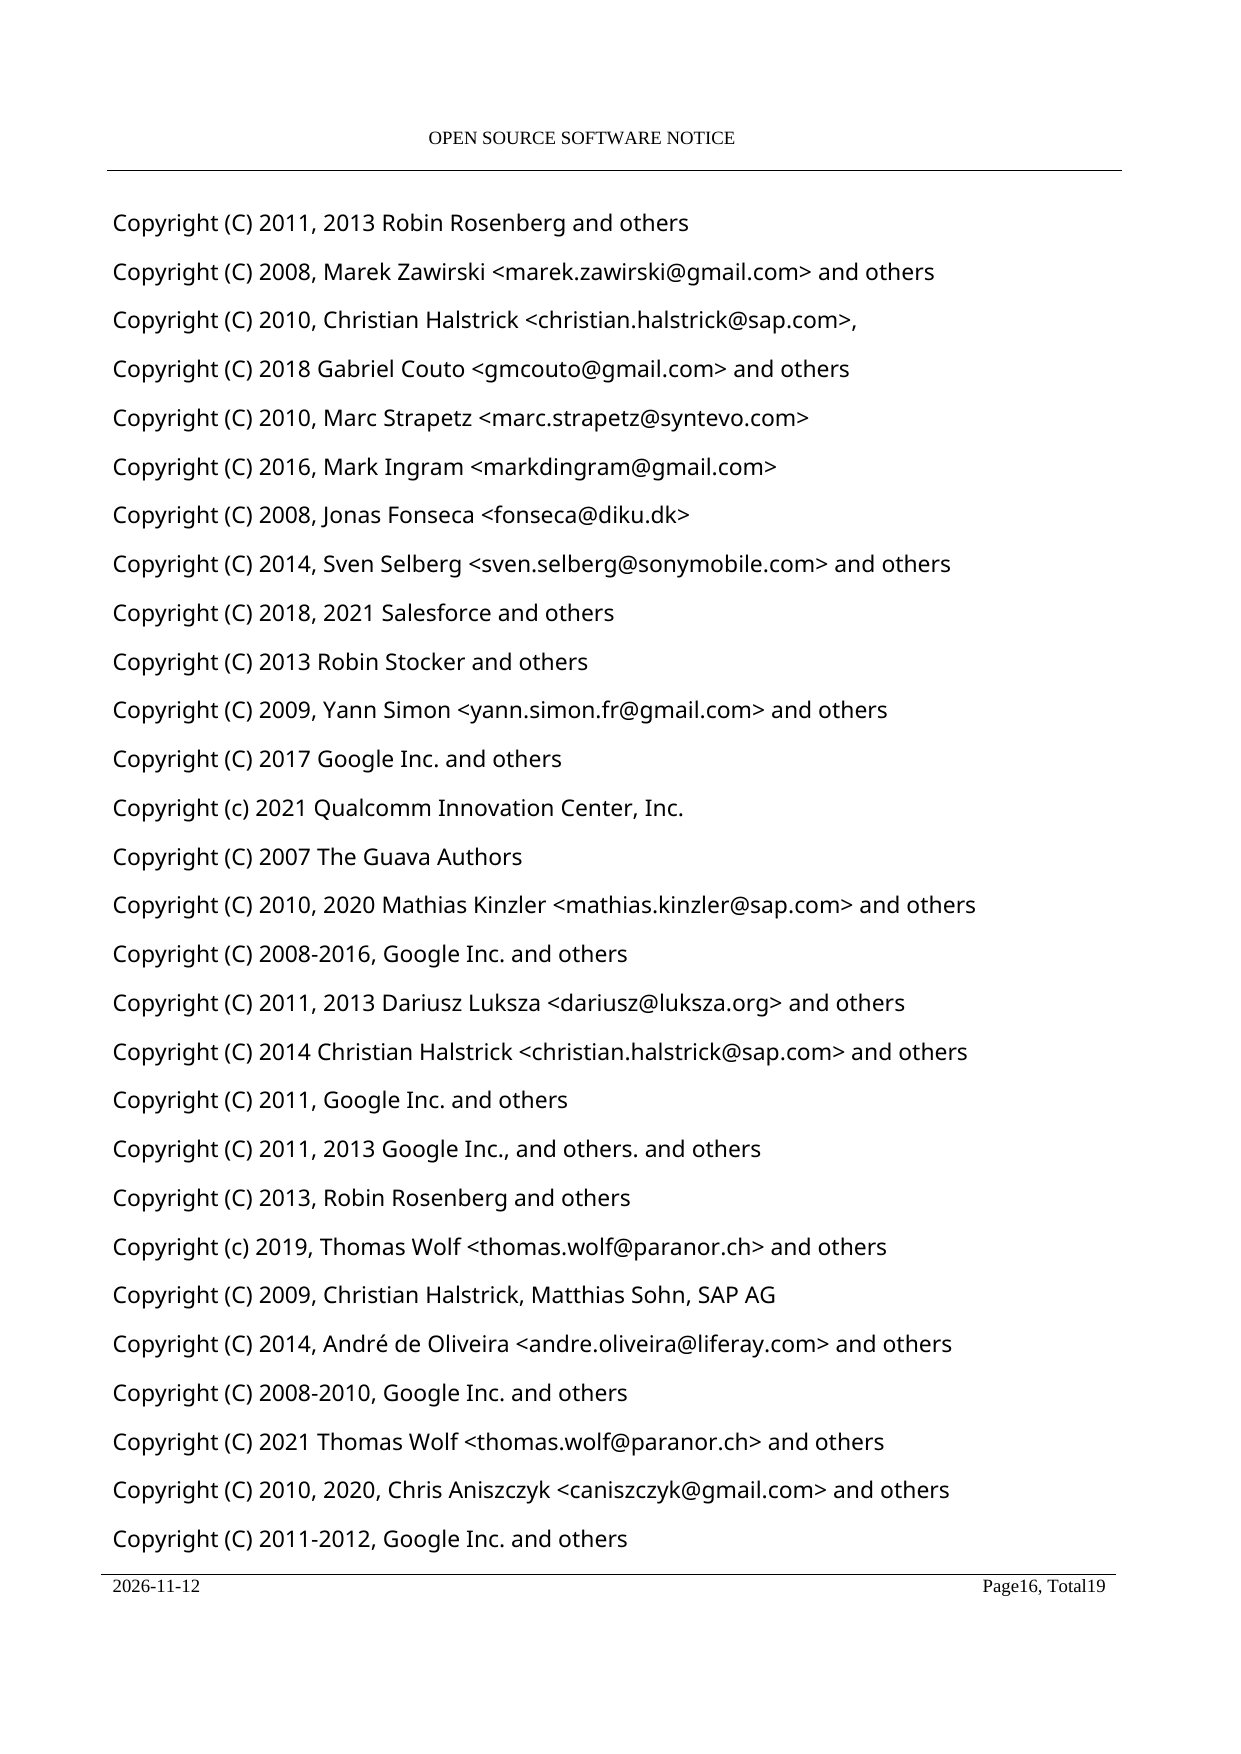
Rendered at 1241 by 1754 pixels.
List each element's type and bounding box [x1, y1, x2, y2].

text [112, 206, 1128, 1555]
